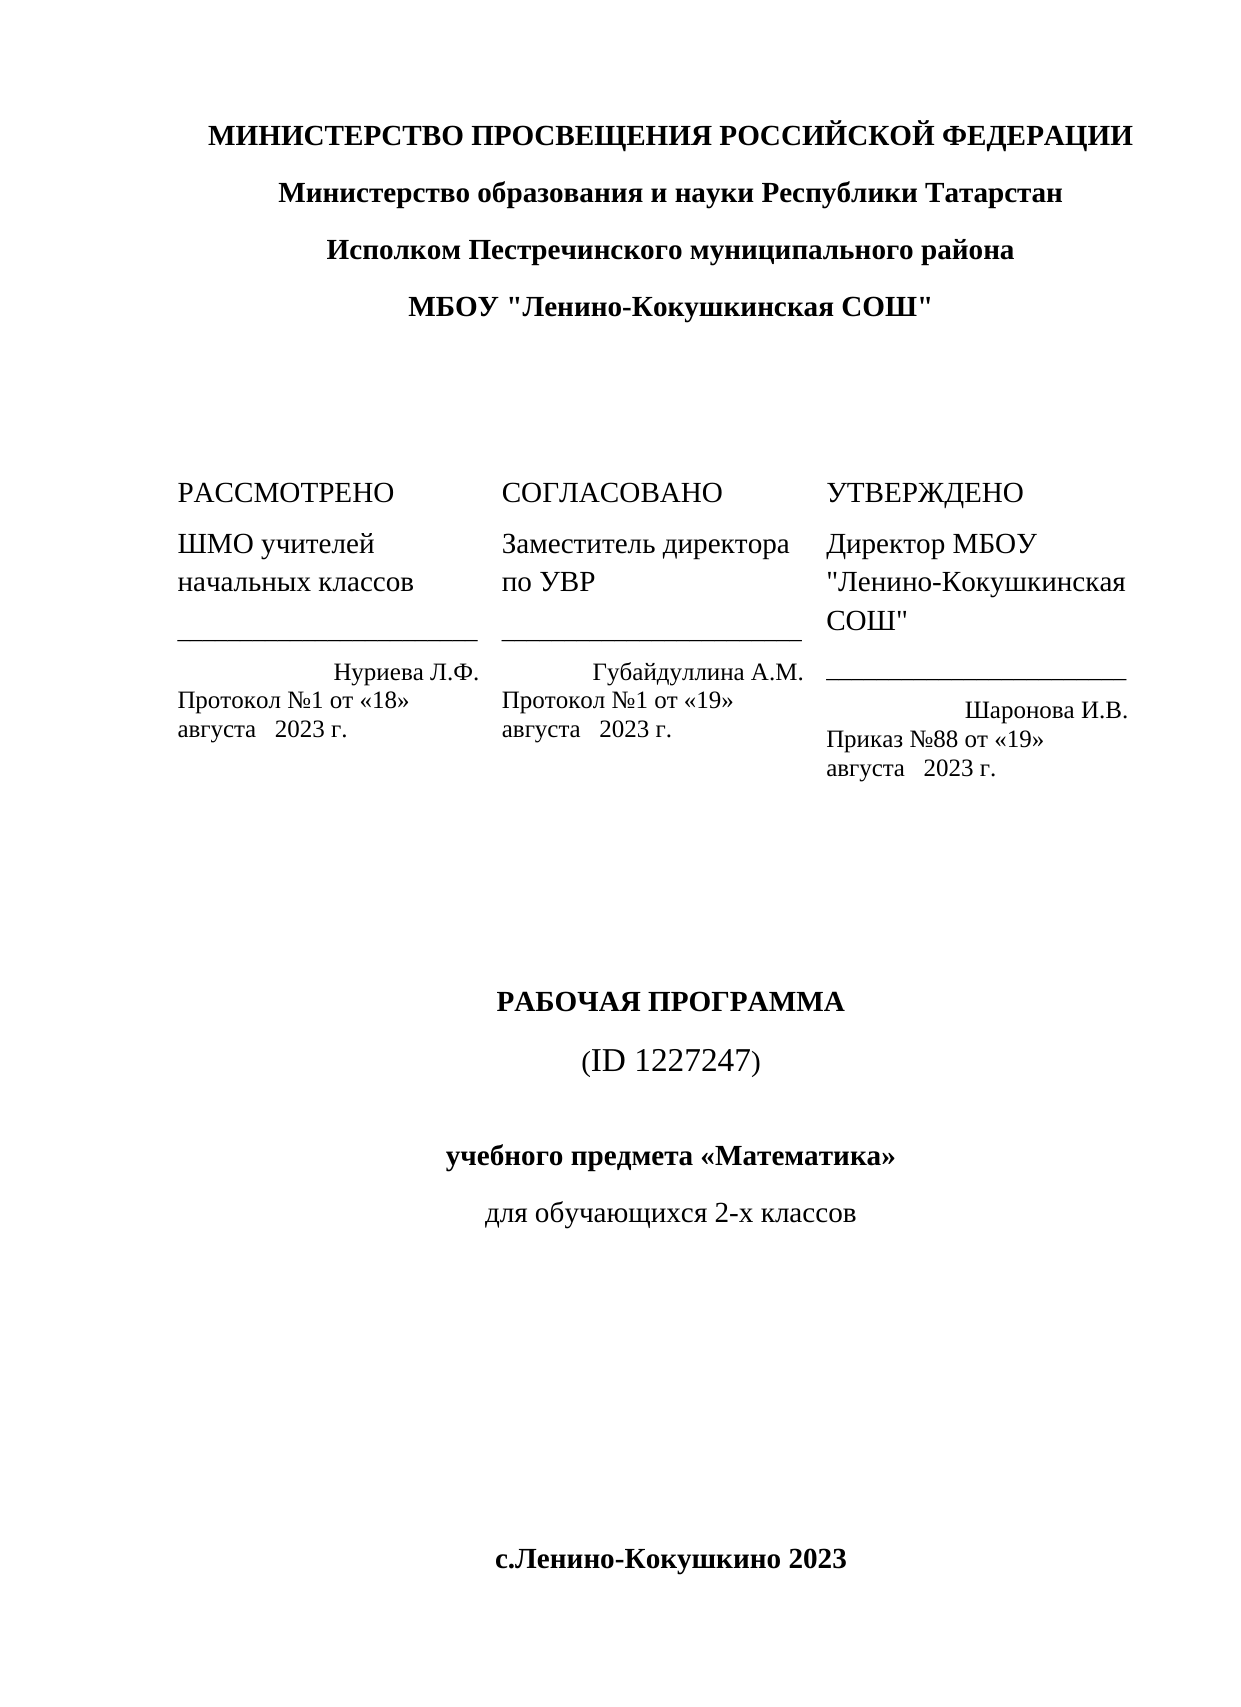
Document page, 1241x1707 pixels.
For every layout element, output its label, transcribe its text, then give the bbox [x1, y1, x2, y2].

text (ID 1227247) [190, 1041, 591, 1079]
text МИНИСТЕРСТВО ПРОСВЕЩЕНИЯ РОССИЙСКОЙ ФЕДЕРАЦИИ [190, 118, 1152, 152]
table_header СОГЛАСОВАНО Заместитель директора по УВР ________________________ Губайдуллина А.М. Протокол №1 от «19» августа 2023 г. [490, 475, 815, 823]
text для обучающихся 2-х классов [190, 1195, 1152, 1228]
text учебного предмета «Математика» [190, 1138, 1152, 1171]
text Исполком Пестречинского муниципального района [190, 232, 1152, 266]
text с.Ленино-Кокушкино 2023 [190, 1542, 1152, 1575]
table_header УТВЕРЖДЕНО Директор МБОУ "Ленино-Кокушкинская СОШ" ________________________ Шаронова И.В. Приказ №88 от «19» августа 2023 г. [815, 475, 1139, 823]
table_header РАССМОТРЕНО ШМО учителей начальных классов ________________________ Нуриева Л.Ф. Протокол №1 от «18» августа 2023 г. [166, 475, 490, 823]
text Министерство образования и науки Республики Татарстан [190, 175, 1152, 209]
text РАБОЧАЯ ПРОГРАММА [190, 984, 1152, 1017]
text МБОУ "Ленино-Кокушкинская СОШ" [190, 289, 1152, 323]
text (ID 1227247) [751, 1041, 1152, 1079]
